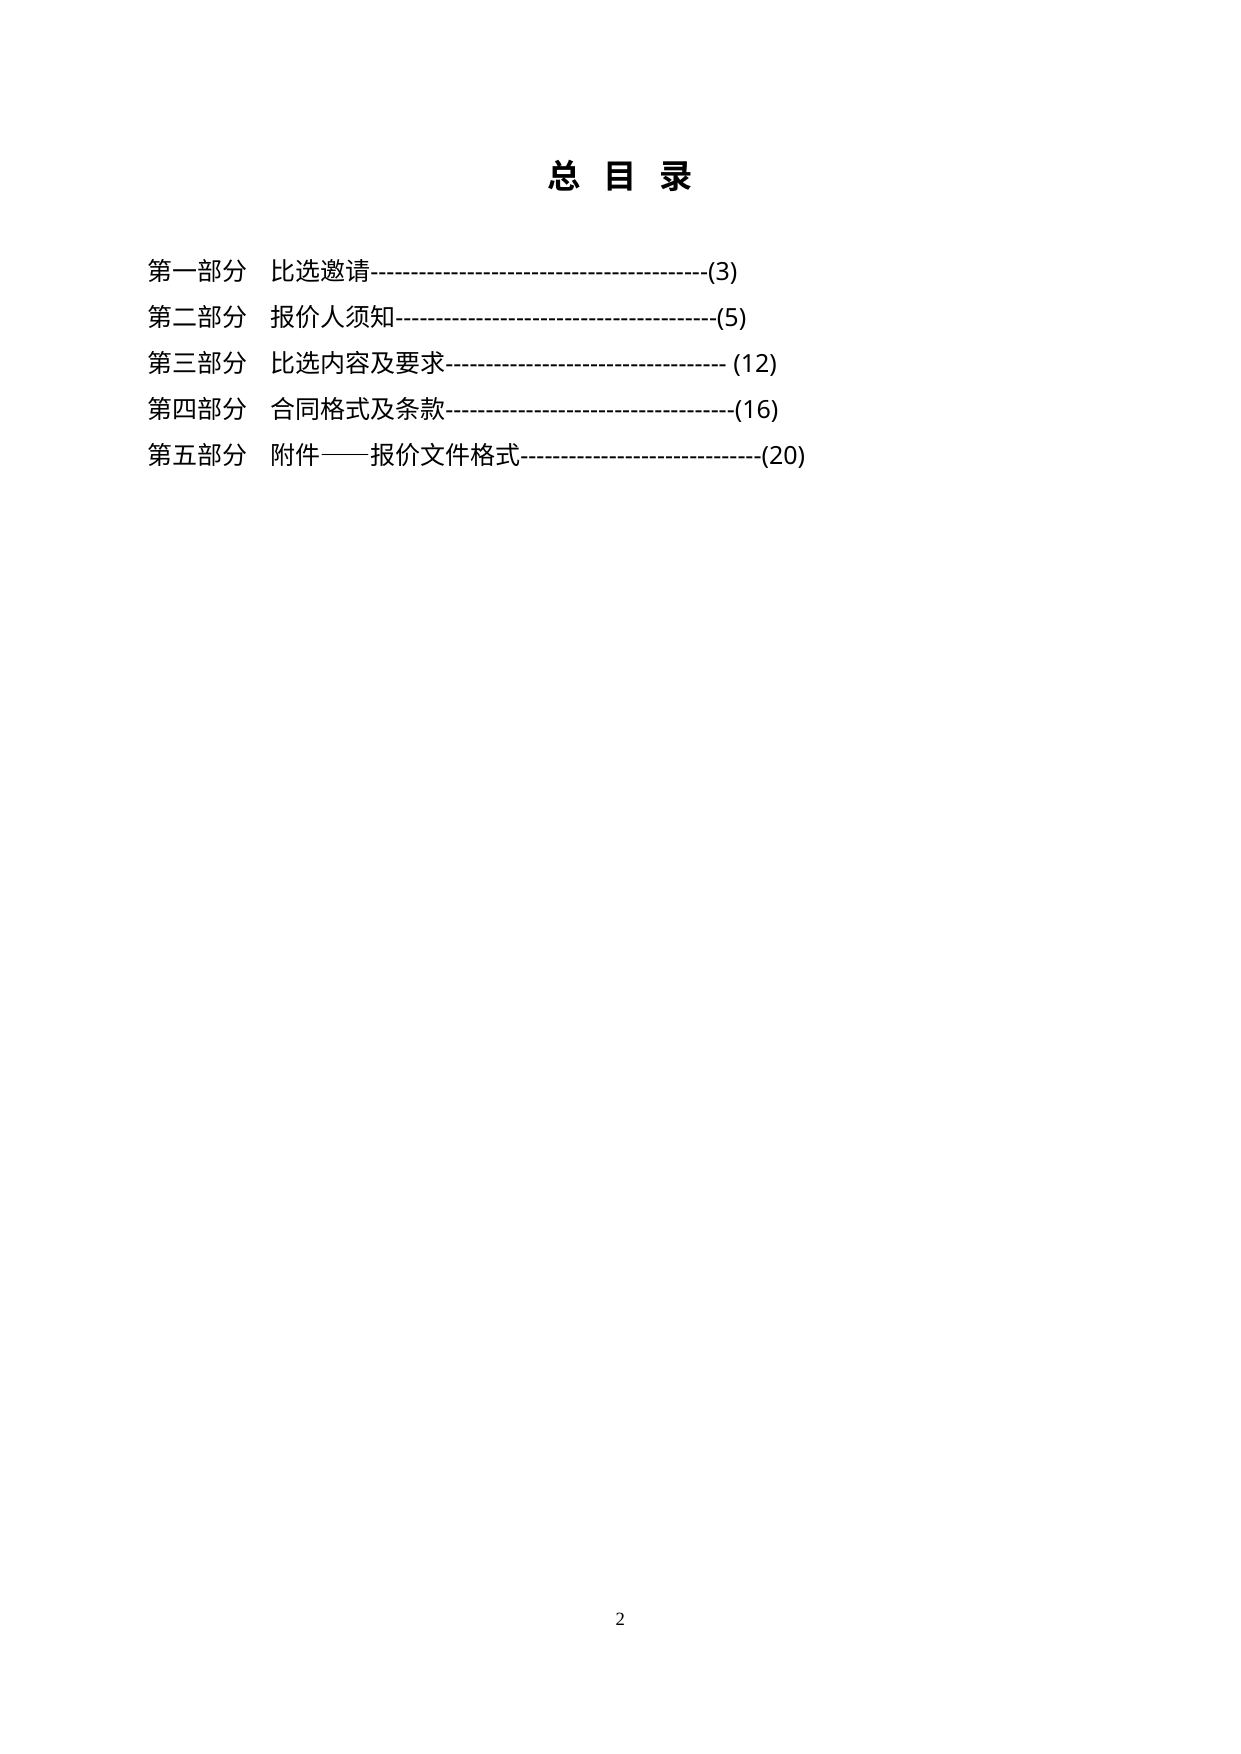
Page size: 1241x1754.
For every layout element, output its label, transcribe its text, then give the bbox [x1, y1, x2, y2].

text 总 目 录 [148, 150, 1092, 198]
text 第二部分 报价人须知----------------------------------------(5) [148, 290, 1092, 336]
text 第四部分 合同格式及条款------------------------------------(16) [148, 382, 1092, 427]
text 第一部分 比选邀请------------------------------------------(3) [148, 244, 1092, 290]
text 第五部分 附件——报价文件格式------------------------------(20) [148, 427, 1092, 473]
text 第三部分 比选内容及要求----------------------------------- (12) [148, 336, 1092, 382]
